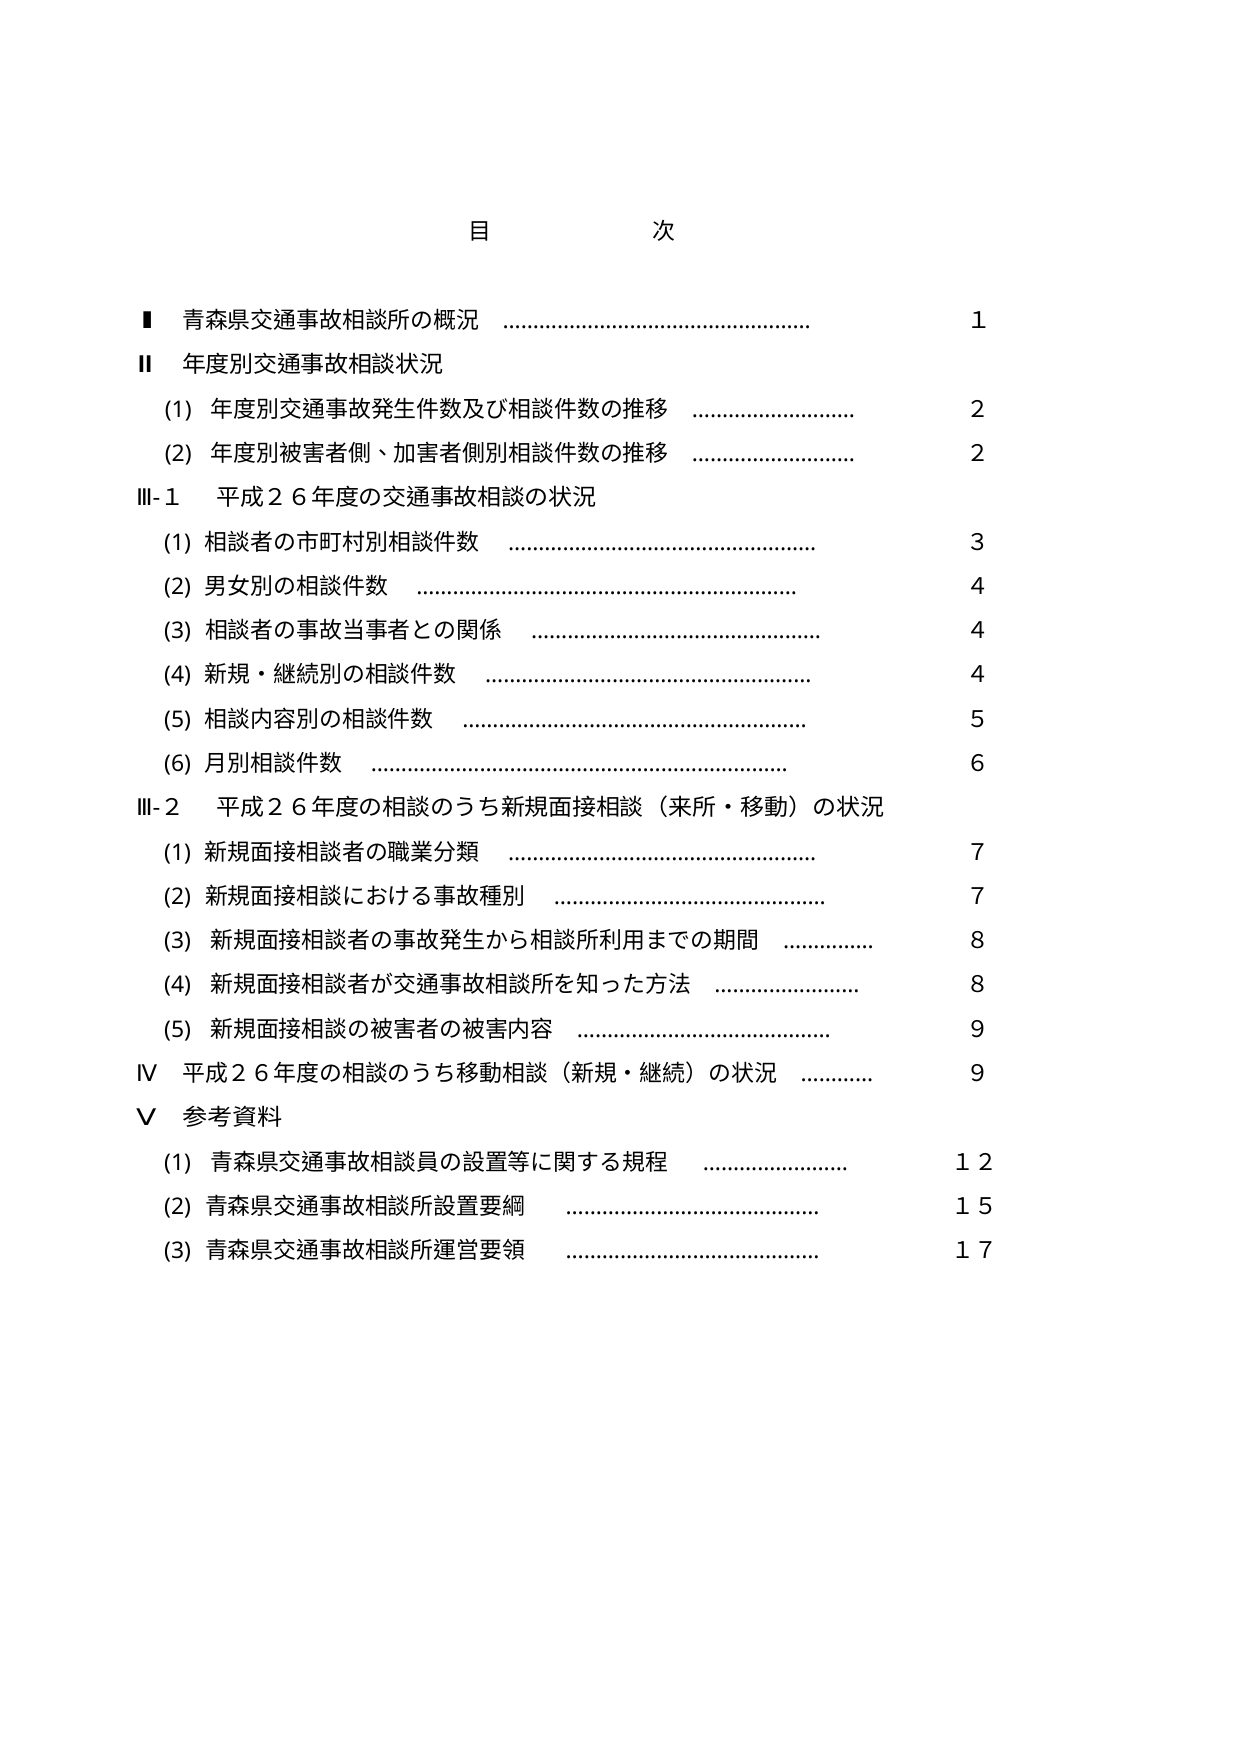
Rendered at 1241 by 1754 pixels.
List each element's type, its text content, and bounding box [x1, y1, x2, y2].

text (2) 青森県交通事故相談所設置要綱 …………………………………… １５ [164, 1190, 1180, 1221]
text 目 次 [77, 215, 1066, 246]
text Ⅱ 年度別交通事故相談状況 [136, 348, 1180, 379]
text Ⅴ 参考資料 [136, 1101, 1180, 1133]
text (6) 月別相談件数 …………………………………………………………… ６ [164, 747, 1180, 778]
text (4) 新規・継続別の相談件数 ……………………………………………… ４ [164, 658, 1180, 689]
text (3) 相談者の事故当事者との関係 ………………………………………… ４ [164, 614, 1180, 645]
text Ⅳ 平成２６年度の相談のうち移動相談（新規・継続）の状況 ………… ９ [136, 1057, 1180, 1088]
text (2) 男女別の相談件数 ……………………………………………………… ４ [164, 570, 1180, 601]
text Ⅰ 青森県交通事故相談所の概況 …………………………………………… １ [136, 304, 1180, 335]
list 新規面接相談者の事故発生から相談所利用までの期間 …………… ８ [164, 924, 1180, 955]
text Ⅲ-１ 平成２６年度の交通事故相談の状況 [136, 481, 1180, 512]
text Ⅲ-２ 平成２６年度の相談のうち新規面接相談（来所・移動）の状況 [136, 791, 1180, 822]
text (2) 新規面接相談における事故種別 ……………………………………… ７ [164, 880, 1180, 911]
list 年度別被害者側、加害者側別相談件数の推移 ……………………… ２ [164, 437, 1180, 468]
list 新規面接相談の被害者の被害内容 …………………………………… ９ [164, 1013, 1180, 1044]
text (1) 相談者の市町村別相談件数 …………………………………………… ３ [164, 525, 1180, 557]
list 新規面接相談者が交通事故相談所を知った方法 …………………… ８ [164, 968, 1180, 1000]
list 青森県交通事故相談員の設置等に関する規程 …………………… １２ [164, 1146, 1180, 1177]
text (3) 青森県交通事故相談所運営要領 …………………………………… １７ [164, 1234, 1180, 1266]
text (1) 新規面接相談者の職業分類 …………………………………………… ７ [164, 836, 1180, 867]
text (5) 相談内容別の相談件数 ………………………………………………… ５ [164, 703, 1180, 734]
list 年度別交通事故発生件数及び相談件数の推移 ……………………… ２ [164, 392, 1180, 424]
